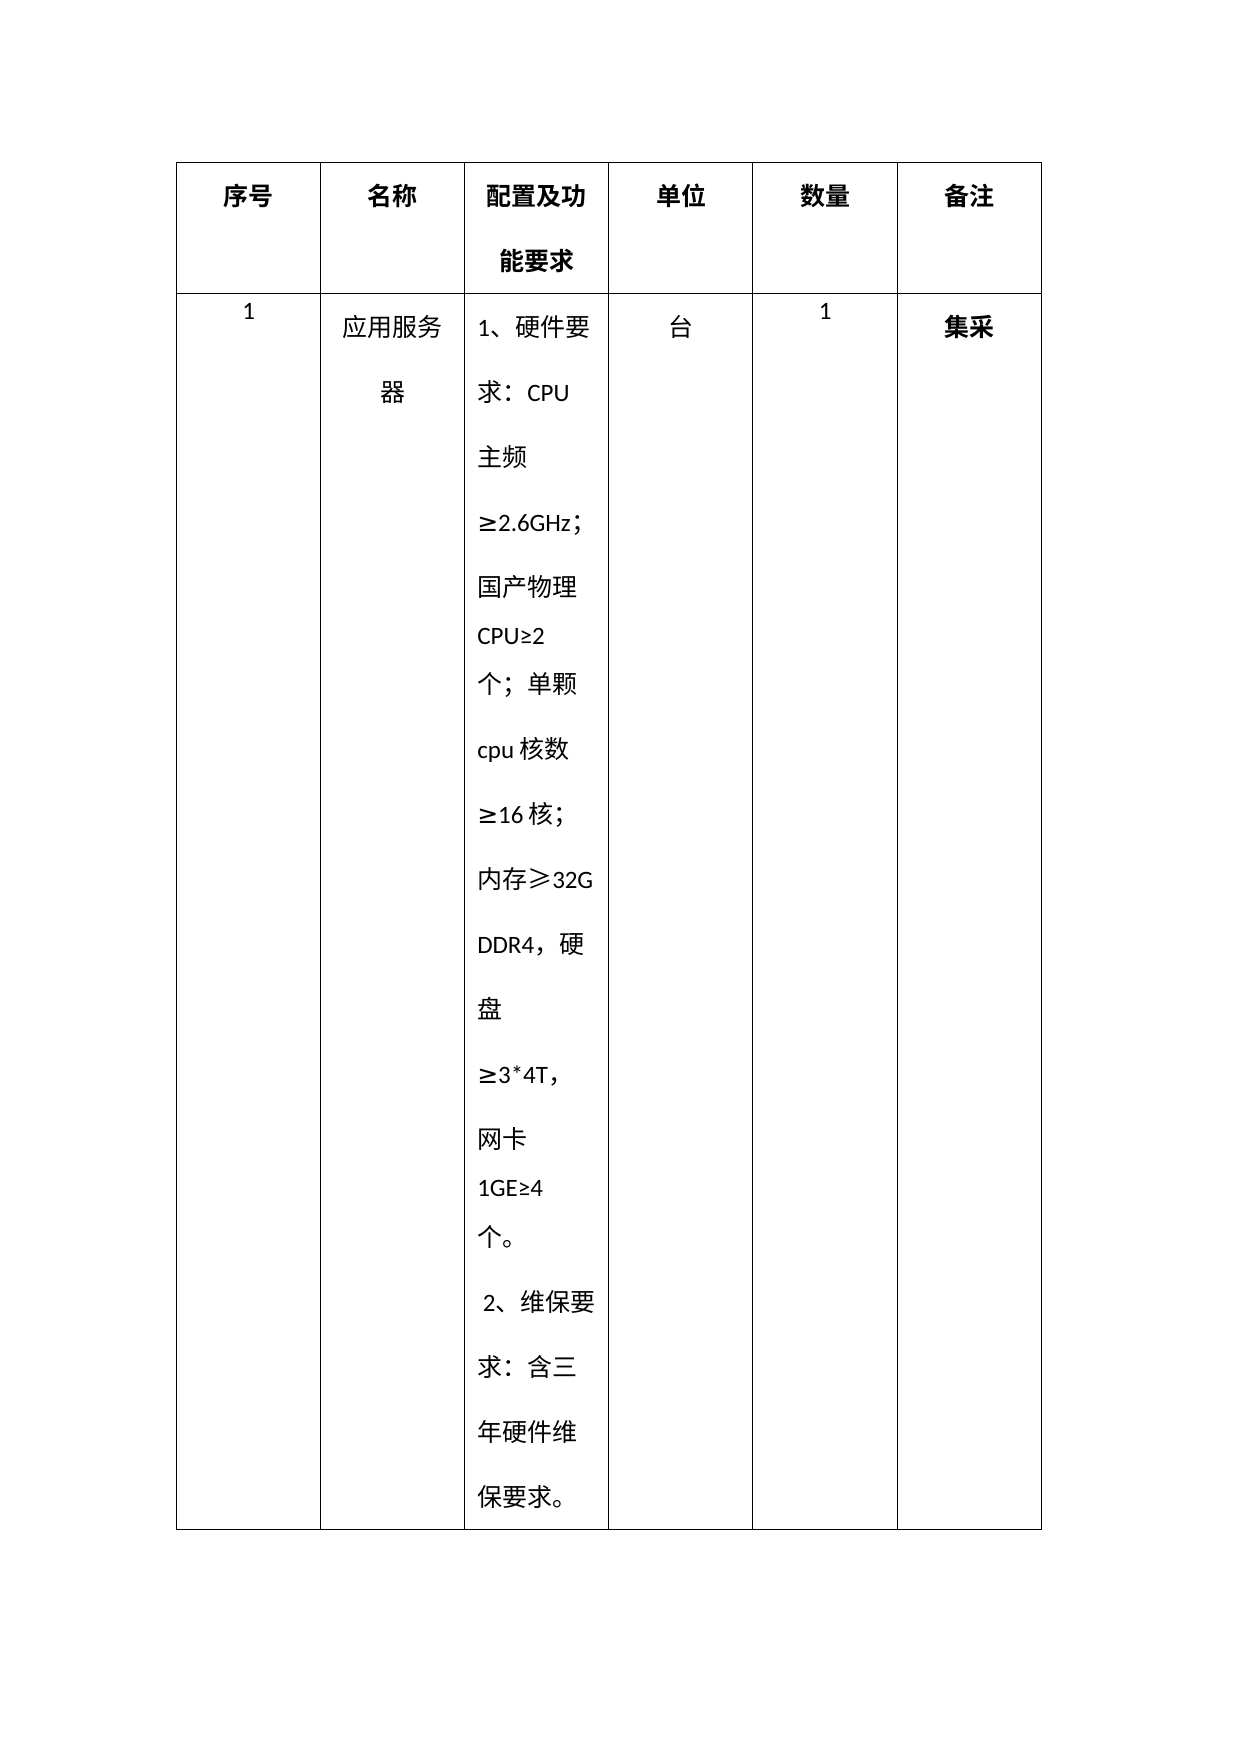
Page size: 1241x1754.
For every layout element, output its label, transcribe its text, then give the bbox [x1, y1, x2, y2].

table_cell 集采 [898, 294, 1041, 1529]
table_header 配置及功能要求 [465, 163, 608, 293]
table_header 名称 [321, 163, 464, 293]
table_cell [465, 294, 608, 1529]
table_cell 1 [753, 294, 897, 1529]
table_cell 1 [177, 294, 320, 1529]
table_cell 应用服务器 [321, 294, 464, 1529]
table_cell 台 [609, 294, 752, 1529]
table_header 数量 [753, 163, 897, 293]
table_header 序号 [177, 163, 320, 293]
table_header 备注 [898, 163, 1041, 293]
table_header 单位 [609, 163, 752, 293]
